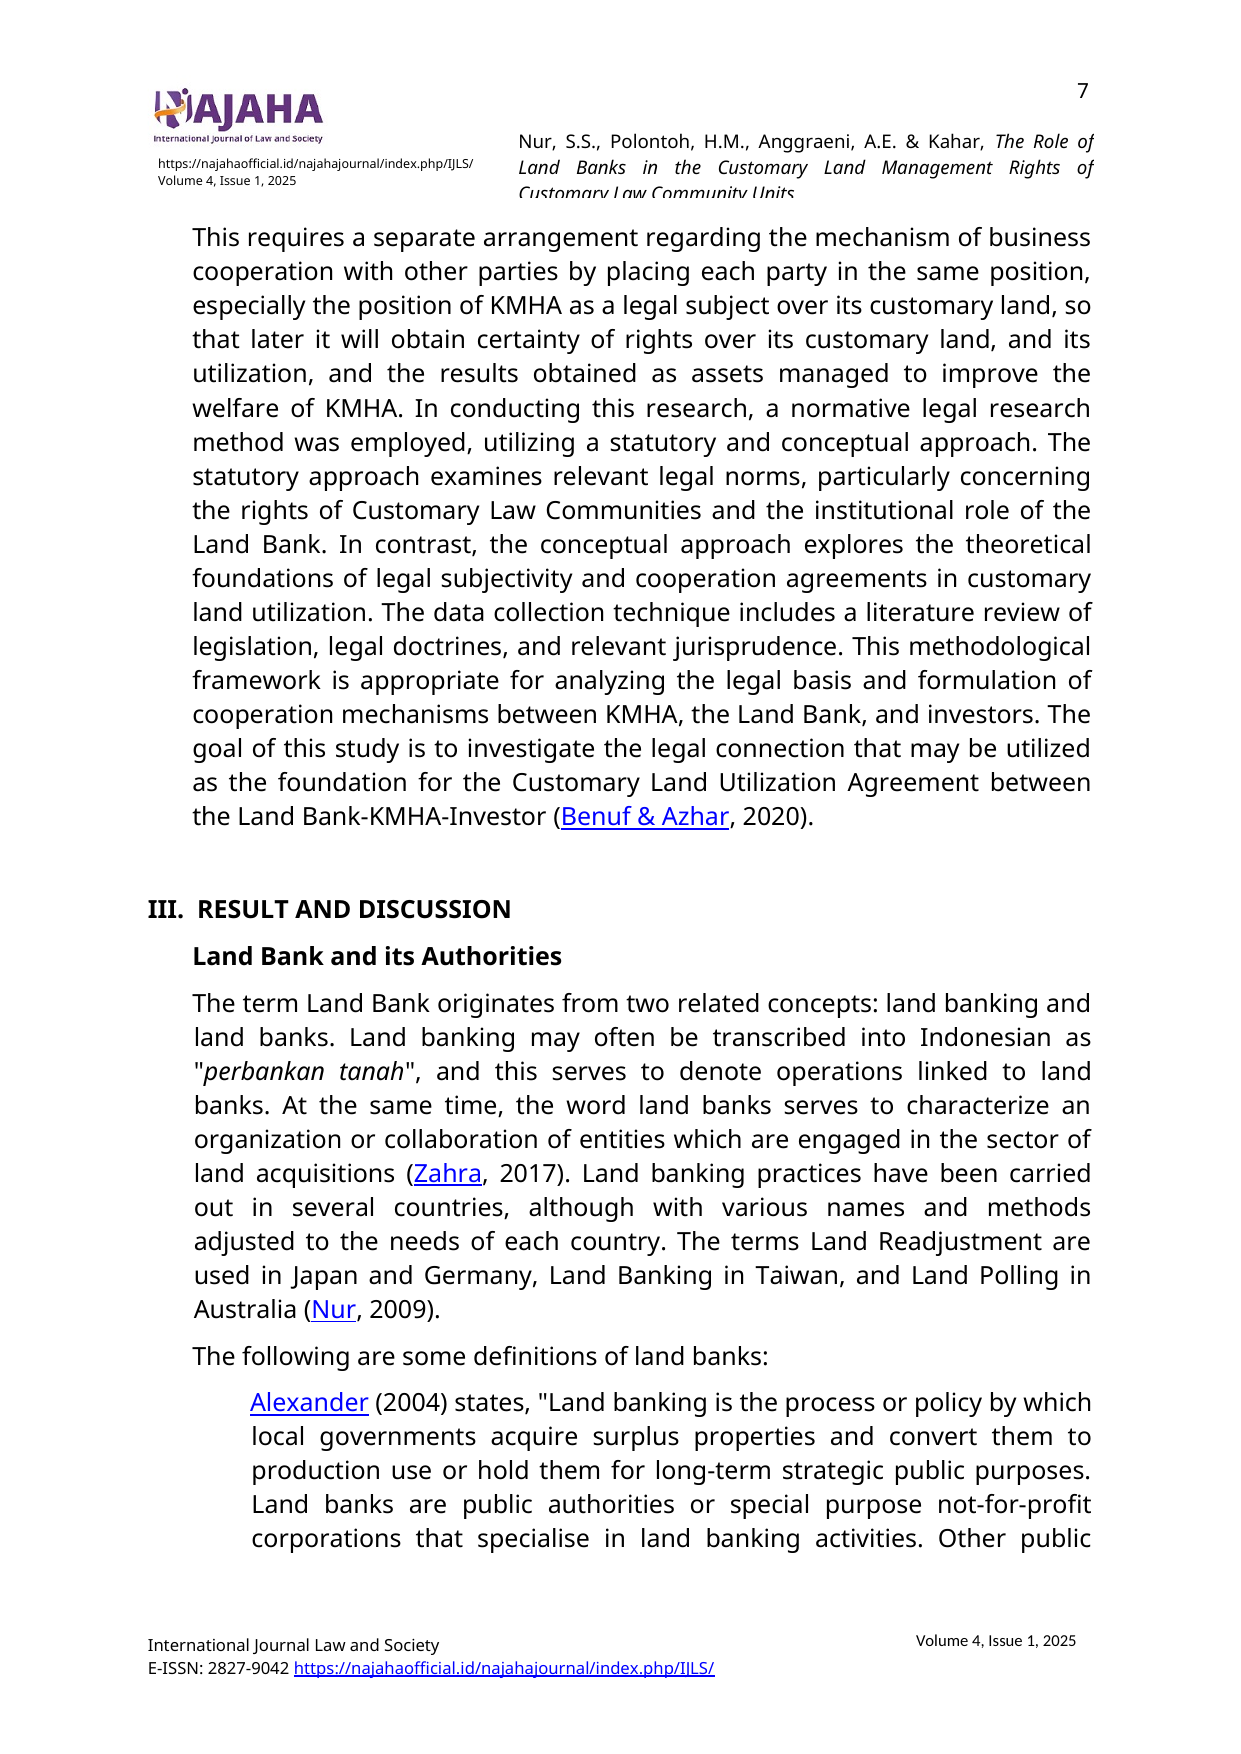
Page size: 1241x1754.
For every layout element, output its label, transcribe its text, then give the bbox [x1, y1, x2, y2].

picture [147, 75, 328, 158]
text The term Land Bank originates from two related concepts: land banking and land banks. Land banking may often be transcribed into Indonesian as "perbankan tanah", and this serves to denote operations linked to land banks. At the same time, the word land banks serves to characterize an organization or collaboration of entities which are engaged in the sector of land acquisitions (Zahra, 2017). Land banking practices have been carried out in several countries, although with various names and methods adjusted to the needs of each country. The terms Land Readjustment are used in Japan and Germany, Land Banking in Taiwan, and Land Polling in Australia (Nur, 2009). [192, 985, 1093, 1326]
text III. RESULT AND DISCUSSION [148, 892, 1092, 926]
text The following are some definitions of land banks: [192, 1338, 1093, 1372]
text Land Bank and its Authorities [192, 939, 1093, 973]
text This requires a separate arrangement regarding the mechanism of business cooperation with other parties by placing each party in the same position, especially the position of KMHA as a legal subject over its customary land, so that later it will obtain certainty of rights over its customary land, and its utilization, and the results obtained as assets managed to improve the welfare of KMHA. In conducting this research, a normative legal research method was employed, utilizing a statutory and conceptual approach. The statutory approach examines relevant legal norms, particularly concerning the rights of Customary Law Communities and the institutional role of the Land Bank. In contrast, the conceptual approach explores the theoretical foundations of legal subjectivity and cooperation agreements in customary land utilization. The data collection technique includes a literature review of legislation, legal doctrines, and relevant jurisprudence. This methodological framework is appropriate for analyzing the legal basis and formulation of cooperation mechanisms between KMHA, the Land Bank, and investors. The goal of this study is to investigate the legal connection that may be utilized as the foundation for the Customary Land Utilization Agreement between the Land Bank-KMHA-Investor (Benuf & Azhar, 2020). [192, 220, 1092, 833]
